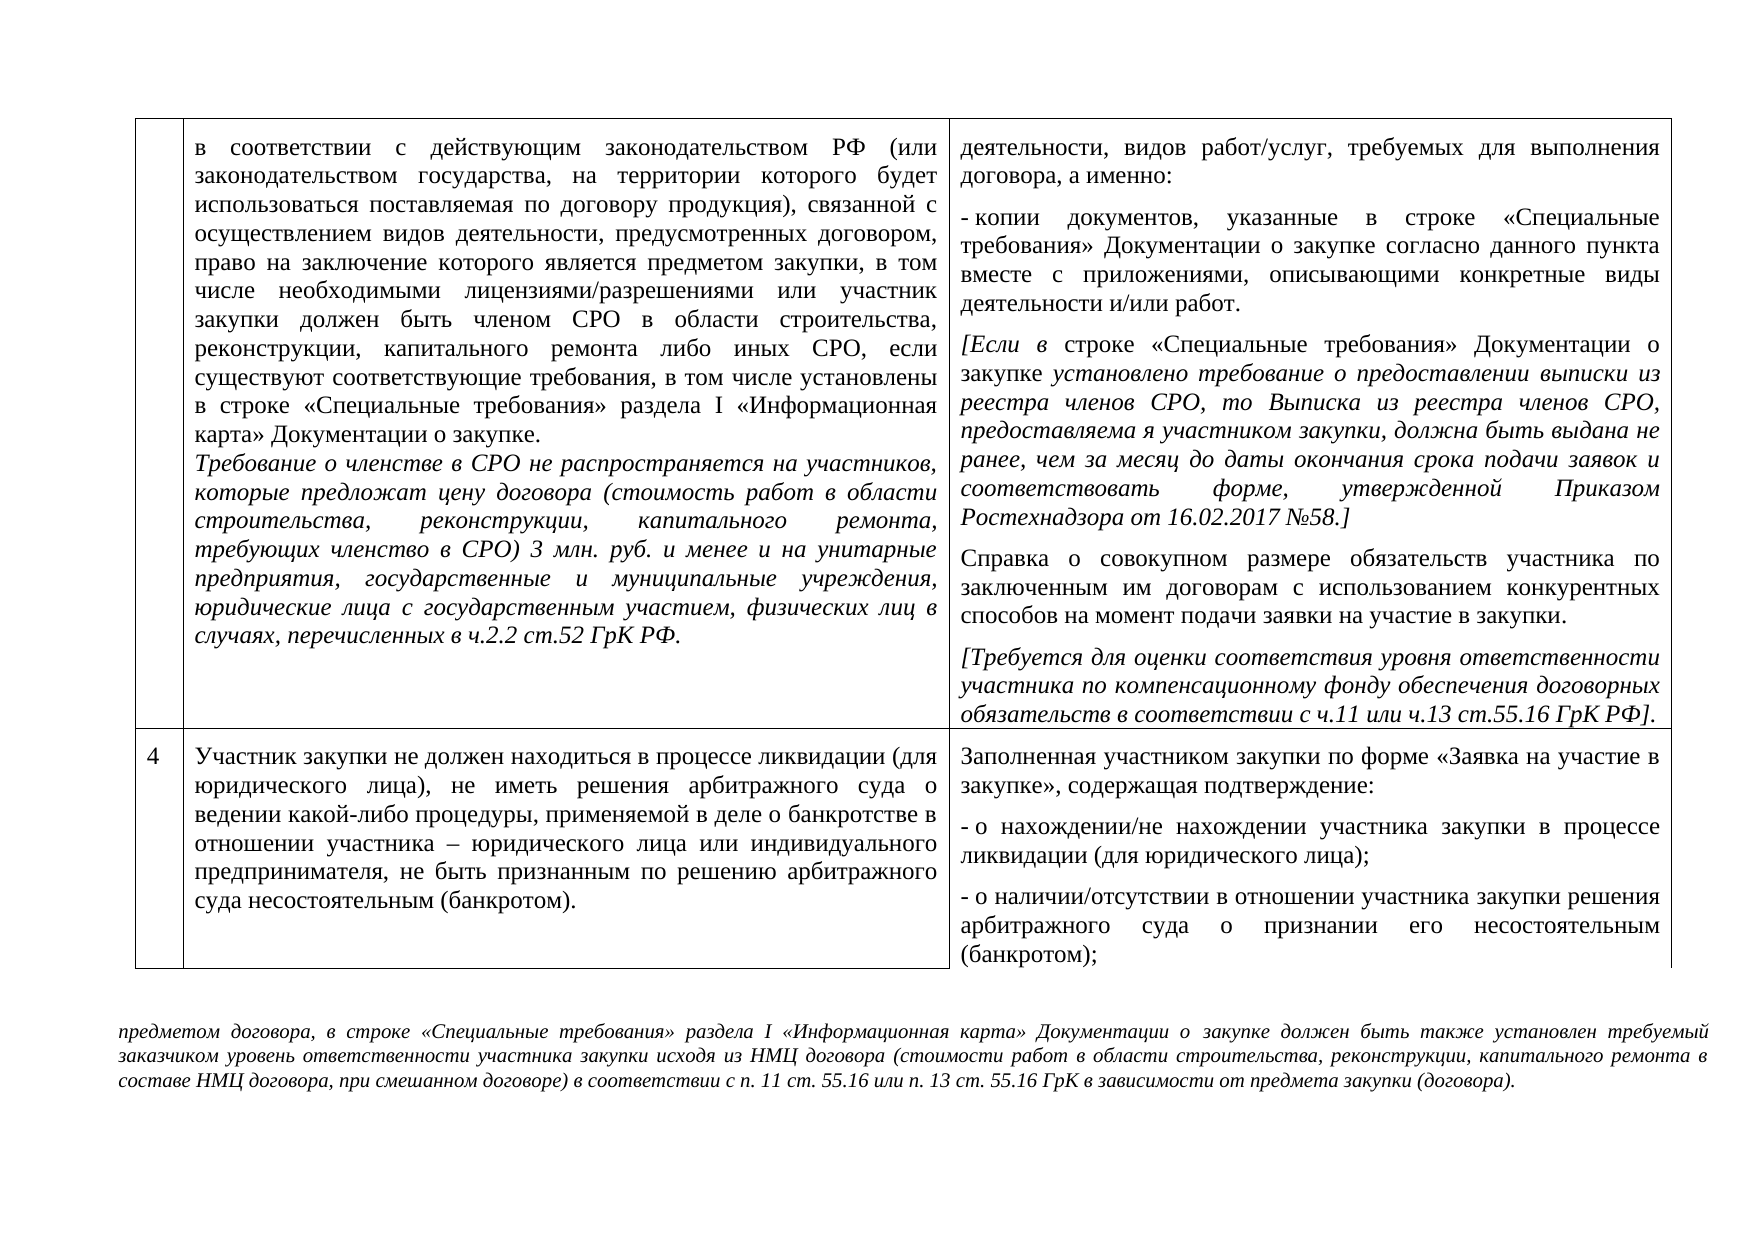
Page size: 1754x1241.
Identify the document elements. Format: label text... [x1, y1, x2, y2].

table_cell 4 [136, 729, 183, 968]
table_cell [950, 729, 1671, 968]
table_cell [184, 119, 949, 728]
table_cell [950, 119, 1671, 728]
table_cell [184, 729, 949, 968]
table_cell 3 [136, 119, 183, 728]
